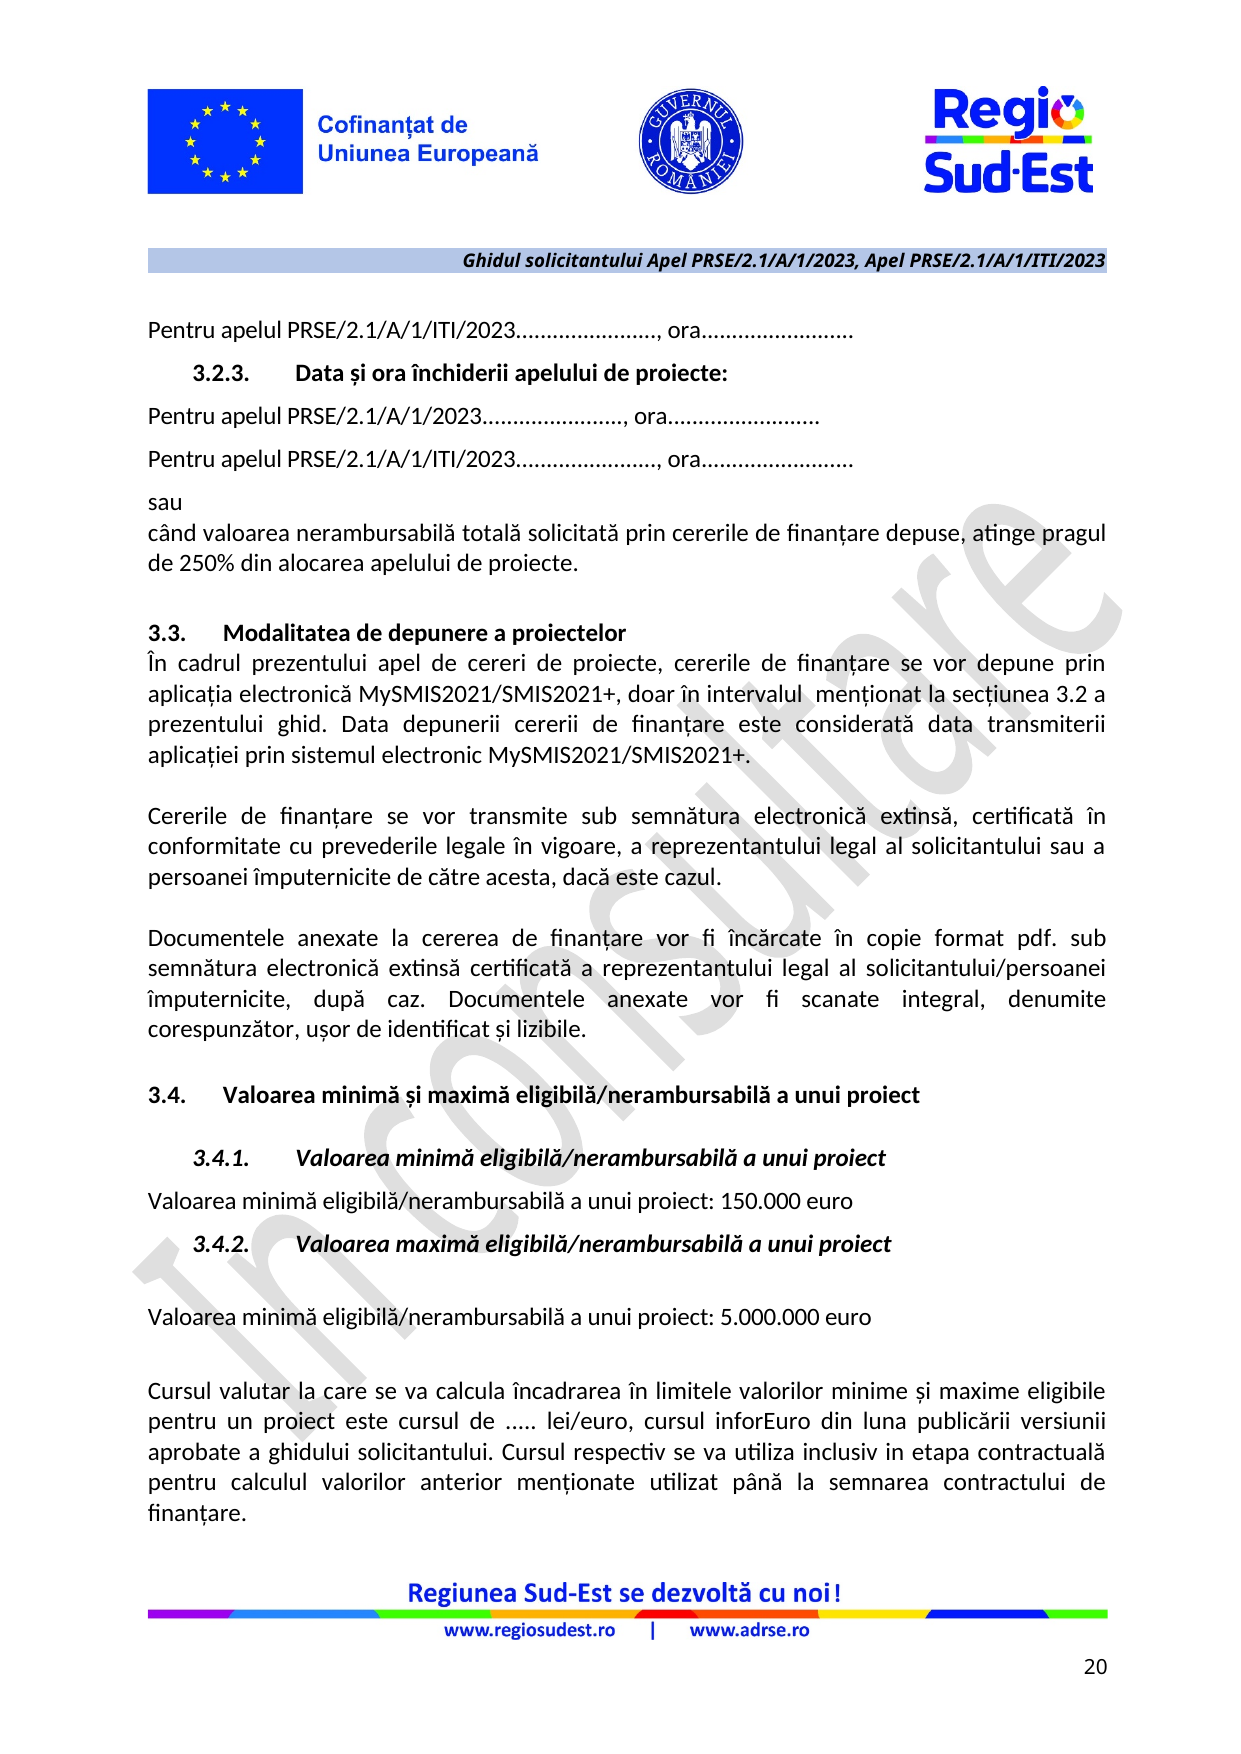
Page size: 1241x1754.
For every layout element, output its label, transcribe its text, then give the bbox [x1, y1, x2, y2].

text Valoarea minimă eligibilă/nerambursabilă a unui proiect: 150.000 euro [148, 1185, 1102, 1215]
text Cererile de finanțare se vor transmite sub semnătura electronică extinsă, certificată în conformitate cu prevederile legale în vigoare, a reprezentantului legal al solicitantului sau a persoanei împuternicite de către acesta, dacă este cazul. [148, 800, 1107, 891]
subtitle Valoarea minimă și maximă eligibilă/nerambursabilă a unui proiect [148, 1079, 1107, 1109]
text În cadrul prezentului apel de cereri de proiecte, cererile de finanțare se vor depune prin aplicația electronică MySMIS2021/SMIS2021+, doar în intervalul menționat la secțiunea 3.2 a prezentului ghid. Data depunerii cererii de finanțare este considerată data transmiterii aplicației prin sistemul electronic MySMIS2021/SMIS2021+. [148, 647, 1107, 769]
text când valoarea nerambursabilă totală solicitată prin cererile de finanțare depuse, atinge pragul de 250% din alocarea apelului de proiecte. [148, 517, 1107, 578]
subtitle Data și ora închiderii apelului de proiecte: [192, 357, 1107, 388]
text Valoarea minimă eligibilă/nerambursabilă a unui proiect: 5.000.000 euro [148, 1301, 1102, 1332]
subtitle Valoarea maximă eligibilă/nerambursabilă a unui proiect [192, 1228, 1107, 1258]
picture [147, 86, 1093, 195]
picture [147, 1582, 1108, 1640]
text Pentru apelul PRSE/2.1/A/1/ITI/2023......................., ora......................... [148, 314, 1102, 345]
text Pentru apelul PRSE/2.1/A/1/ITI/2023......................., ora......................... [148, 443, 1102, 474]
text sau [148, 486, 1107, 517]
text Cursul valutar la care se va calcula încadrarea în limitele valorilor minime și maxime eligibile pentru un proiect este cursul de ..... lei/euro, cursul inforEuro din luna publicării versiunii aprobate a ghidului solicitantului. Cursul respectiv se va utiliza inclusiv in etapa contractuală pentru calculul valorilor anterior menționate utilizat până la semnarea contractului de finanţare. [148, 1375, 1107, 1528]
text Pentru apelul PRSE/2.1/A/1/2023......................., ora......................... [148, 400, 1102, 431]
text Documentele anexate la cererea de finanțare vor fi încărcate în copie format pdf. sub semnătura electronică extinsă certificată a reprezentantului legal al solicitantului/persoanei împuternicite, după caz. Documentele anexate vor fi scanate integral, denumite corespunzător, ușor de identificat și lizibile. [148, 922, 1107, 1044]
subtitle Modalitatea de depunere a proiectelor [148, 617, 1107, 647]
subtitle Valoarea minimă eligibilă/nerambursabilă a unui proiect [192, 1142, 1107, 1172]
